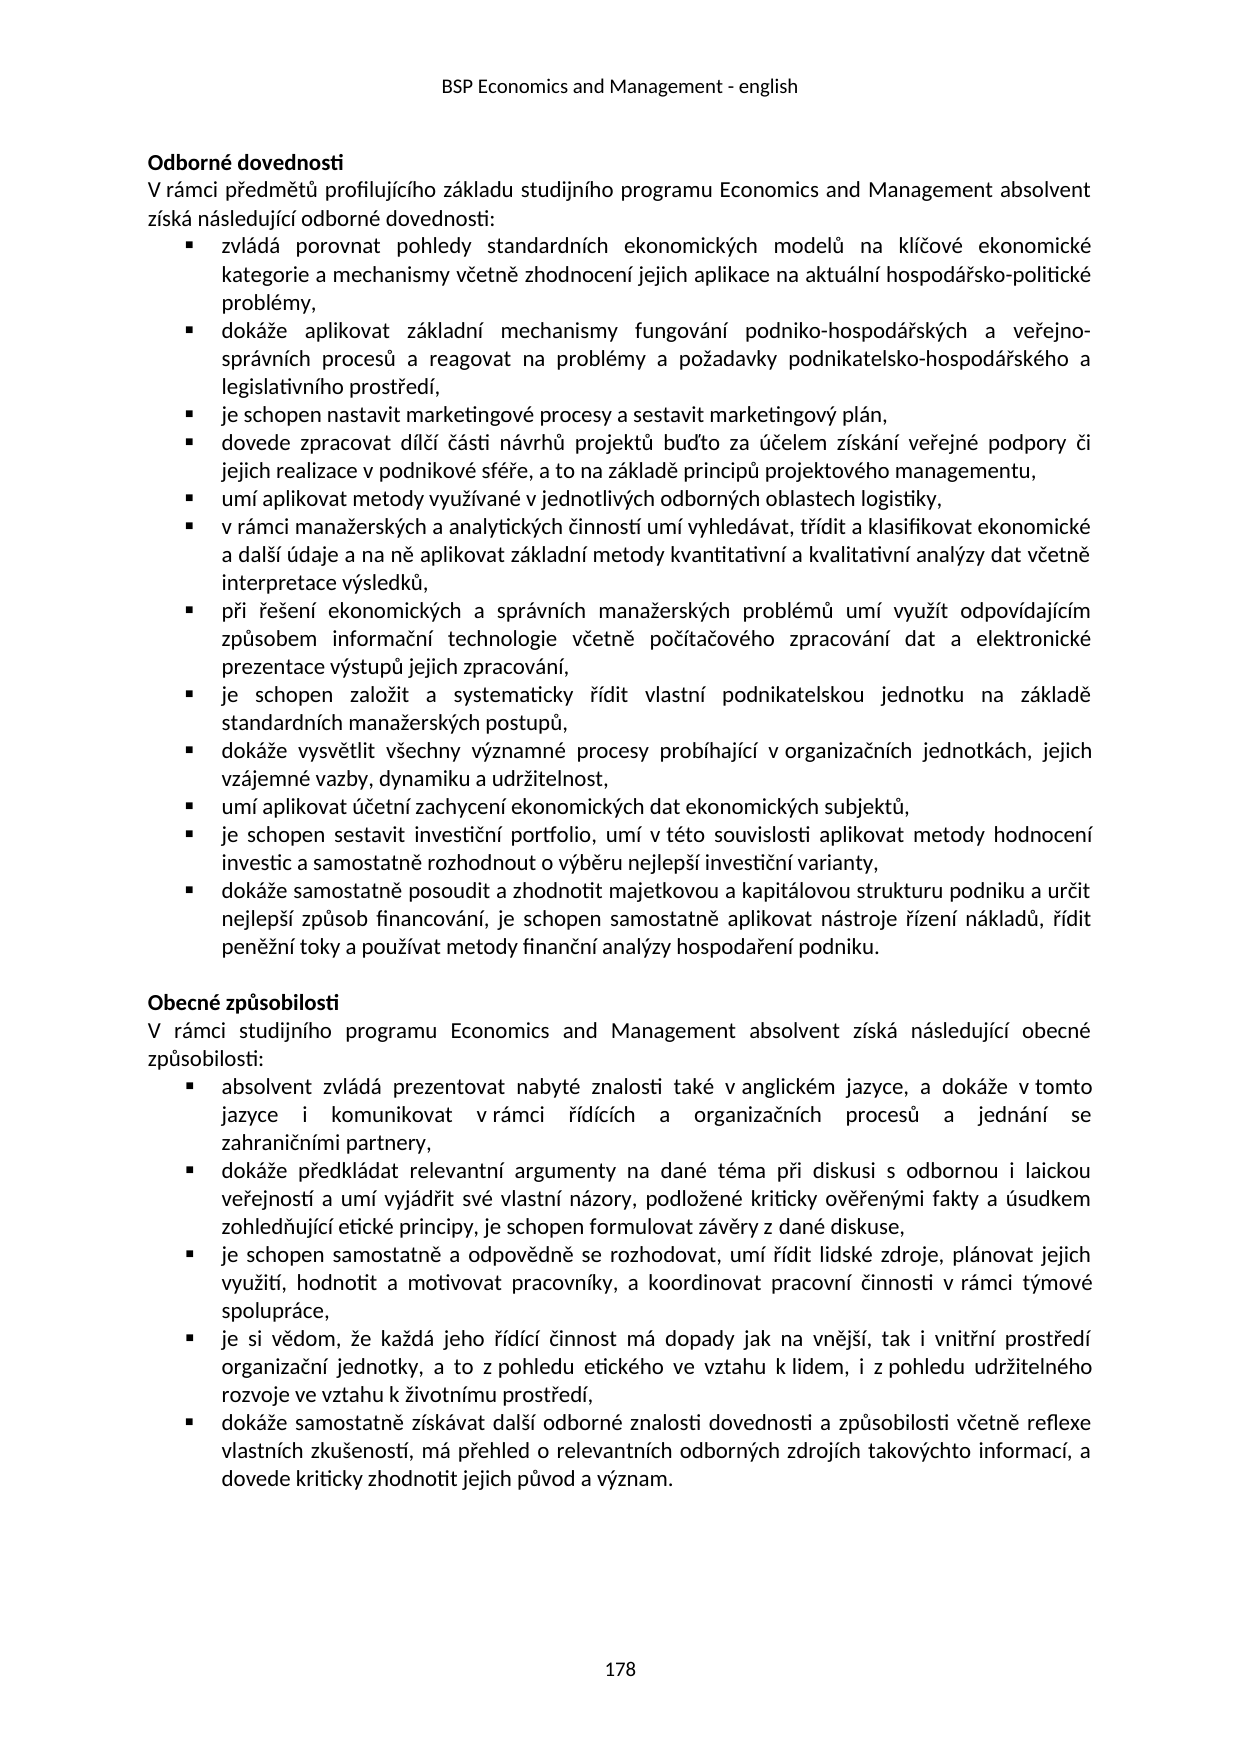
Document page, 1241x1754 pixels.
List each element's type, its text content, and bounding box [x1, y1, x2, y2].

list je schopen sestavit investiční portfolio, umí v této souvislosti aplikovat metody hodnocení investic a samostatně rozhodnout o výběru nejlepší investiční varianty, [184, 820, 1093, 876]
list v rámci manažerských a analytických činností umí vyhledávat, třídit a klasifikovat ekonomické a další údaje a na ně aplikovat základní metody kvantitativní a kvalitativní analýzy dat včetně interpretace výsledků, [184, 512, 1093, 596]
list umí aplikovat účetní zachycení ekonomických dat ekonomických subjektů, [184, 792, 1093, 820]
list dovede zpracovat dílčí části návrhů projektů buďto za účelem získání veřejné podpory či jejich realizace v podnikové sféře, a to na základě principů projektového managementu, [184, 428, 1093, 484]
list dokáže vysvětlit všechny významné procesy probíhající v organizačních jednotkách, jejich vzájemné vazby, dynamiku a udržitelnost, [184, 736, 1093, 792]
list při řešení ekonomických a správních manažerských problémů umí využít odpovídajícím způsobem informační technologie včetně počítačového zpracování dat a elektronické prezentace výstupů jejich zpracování, [184, 596, 1093, 680]
list dokáže samostatně posoudit a zhodnotit majetkovou a kapitálovou strukturu podniku a určit nejlepší způsob financování, je schopen samostatně aplikovat nástroje řízení nákladů, řídit peněžní toky a používat metody finanční analýzy hospodaření podniku. [184, 876, 1093, 960]
list umí aplikovat metody využívané v jednotlivých odborných oblastech logistiky, [184, 484, 1093, 512]
list absolvent zvládá prezentovat nabyté znalosti také v anglickém jazyce, a dokáže v tomto jazyce i komunikovat v rámci řídících a organizačních procesů a jednání se zahraničními partnery, [184, 1072, 1093, 1156]
list je si vědom, že každá jeho řídící činnost má dopady jak na vnější, tak i vnitřní prostředí organizační jednotky, a to z pohledu etického ve vztahu k lidem, i z pohledu udržitelného rozvoje ve vztahu k životnímu prostředí, [184, 1324, 1093, 1408]
list dokáže samostatně získávat další odborné znalosti dovednosti a způsobilosti včetně reflexe vlastních zkušeností, má přehled o relevantních odborných zdrojích takovýchto informací, a dovede kriticky zhodnotit jejich původ a význam. [184, 1408, 1093, 1493]
list je schopen nastavit marketingové procesy a sestavit marketingový plán, [184, 400, 1093, 428]
text Odborné dovednosti [148, 148, 1093, 176]
list je schopen samostatně a odpovědně se rozhodovat, umí řídit lidské zdroje, plánovat jejich využití, hodnotit a motivovat pracovníky, a koordinovat pracovní činnosti v rámci týmové spolupráce, [184, 1240, 1093, 1324]
list zvládá porovnat pohledy standardních ekonomických modelů na klíčové ekonomické kategorie a mechanismy včetně zhodnocení jejich aplikace na aktuální hospodářsko-politické problémy, [184, 232, 1093, 316]
text V rámci studijního programu Economics and Management absolvent získá následující obecné způsobilosti: [148, 1016, 1093, 1072]
text Obecné způsobilosti [148, 988, 1093, 1016]
text V rámci předmětů profilujícího základu studijního programu Economics and Management absolvent získá následující odborné dovednosti: [148, 176, 1093, 232]
list dokáže předkládat relevantní argumenty na dané téma při diskusi s odbornou i laickou veřejností a umí vyjádřit své vlastní názory, podložené kriticky ověřenými fakty a úsudkem zohledňující etické principy, je schopen formulovat závěry z dané diskuse, [184, 1156, 1093, 1240]
list je schopen založit a systematicky řídit vlastní podnikatelskou jednotku na základě standardních manažerských postupů, [184, 680, 1093, 736]
list dokáže aplikovat základní mechanismy fungování podniko-hospodářských a veřejno-správních procesů a reagovat na problémy a požadavky podnikatelsko-hospodářského a legislativního prostředí, [184, 316, 1093, 400]
